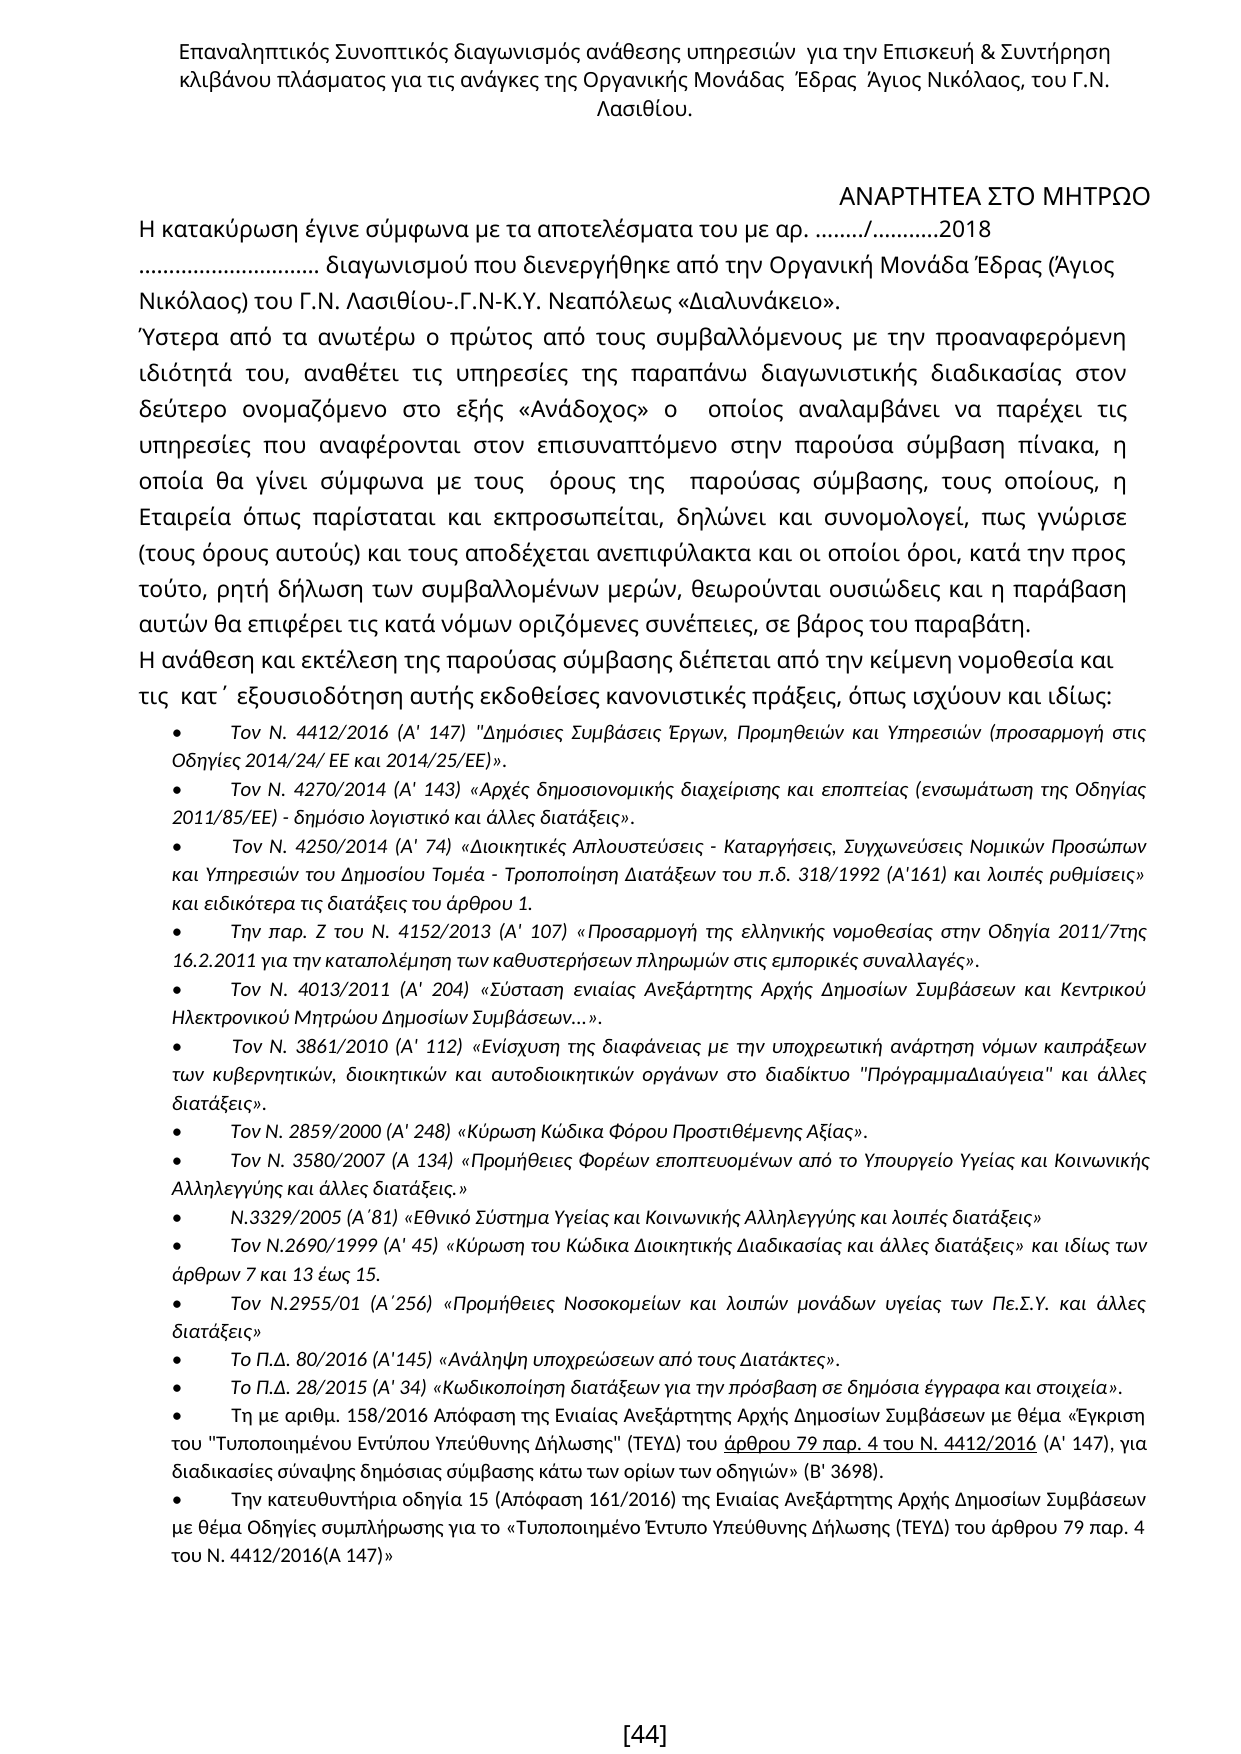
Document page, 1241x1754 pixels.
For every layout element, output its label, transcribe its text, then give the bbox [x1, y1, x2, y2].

text Η κατακύρωση έγινε σύμφωνα με τα αποτελέσματα του με αρ. ……../………..2018 ………………………… διαγωνισμού που διενεργήθηκε από την Οργανική Μονάδα Έδρας (Άγιος Νικόλαος) του Γ.Ν. Λασιθίου-.Γ.Ν-Κ.Υ. Νεαπόλεως «Διαλυνάκειο». [138, 213, 1128, 316]
list Τον Ν. 3861/2010 (Α' 112) «Ενίσχυση της διαφάνειας με την υποχρεωτική ανάρτηση νόμων καιπράξεων των κυβερνητικών, διοικητικών και αυτοδιοικητικών οργάνων στο διαδίκτυο "ΠρόγραμμαΔιαύγεια" και άλλες διατάξεις». [172, 1030, 1147, 1116]
list Τον Ν. 3580/2007 (Α 134) «Προμήθειες Φορέων εποπτευομένων από το Υπουργείο Υγείας και Κοινωνικής Αλληλεγγύης και άλλες διατάξεις.» [172, 1144, 1151, 1201]
list Τη με αριθμ. 158/2016 Απόφαση της Ενιαίας Ανεξάρτητης Αρχής Δημοσίων Συμβάσεων με θέμα «Έγκριση του "Τυποποιημένου Εντύπου Υπεύθυνης Δήλωσης" (ΤΕΥΔ) του άρθρου 79 παρ. 4 του Ν. 4412/2016 (Α' 147), για διαδικασίες σύναψης δημόσιας σύμβασης κάτω των ορίων των οδηγιών» (Β' 3698). [172, 1400, 1147, 1484]
list Την παρ. Ζ του Ν. 4152/2013 (Α' 107) «Προσαρμογή της ελληνικής νομοθεσίας στην Οδηγία 2011/7της 16.2.2011 για την καταπολέμηση των καθυστερήσεων πληρωμών στις εμπορικές συναλλαγές». [172, 916, 1147, 973]
text Ύστερα από τα ανωτέρω ο πρώτος από τους συμβαλλόμενους με την προαναφερόμενη ιδιότητά του, αναθέτει τις υπηρεσίες της παραπάνω διαγωνιστικής διαδικασίας στον δεύτερο ονομαζόμενο στο εξής «Ανάδοχος» ο οποίος αναλαμβάνει να παρέχει τις υπηρεσίες που αναφέρονται στον επισυναπτόμενο στην παρούσα σύμβαση πίνακα, η οποία θα γίνει σύμφωνα με τους όρους της παρούσας σύμβασης, τους οποίους, η Εταιρεία όπως παρίσταται και εκπροσωπείται, δηλώνει και συνομολογεί, πως γνώρισε (τους όρους αυτούς) και τους αποδέχεται ανεπιφύλακτα και οι οποίοι όροι, κατά την προς τούτο, ρητή δήλωση των συμβαλλομένων μερών, θεωρούνται ουσιώδεις και η παράβαση αυτών θα επιφέρει τις κατά νόμων οριζόμενες συνέπειες, σε βάρος του παραβάτη. [138, 321, 1128, 640]
list Τον Ν. 4250/2014 (Α' 74) «Διοικητικές Απλουστεύσεις - Καταργήσεις, Συγχωνεύσεις Νομικών Προσώπων και Υπηρεσιών του Δημοσίου Τομέα - Τροποποίηση Διατάξεων του π.δ. 318/1992 (Α'161) και λοιπές ρυθμίσεις» και ειδικότερα τις διατάξεις του άρθρου 1. [172, 830, 1147, 916]
list Το Π.Δ. 80/2016 (Α'145) «Ανάληψη υποχρεώσεων από τους Διατάκτες». [172, 1344, 1151, 1372]
list Το Π.Δ. 28/2015 (Α' 34) «Κωδικοποίηση διατάξεων για την πρόσβαση σε δημόσια έγγραφα και στοιχεία». [172, 1372, 1147, 1400]
list Ν.3329/2005 (Α΄81) «Εθνικό Σύστημα Υγείας και Κοινωνικής Αλληλεγγύης και λοιπές διατάξεις» [172, 1201, 1151, 1230]
text Η ανάθεση και εκτέλεση της παρούσας σύμβασης διέπεται από την κείμενη νομοθεσία και τις κατ΄ εξουσιοδότηση αυτής εκδοθείσες κανονιστικές πράξεις, όπως ισχύουν και ιδίως: [138, 644, 1128, 712]
list Τον Ν. 2859/2000 (Α' 248) «Κύρωση Κώδικα Φόρου Προστιθέμενης Αξίας». [172, 1116, 1151, 1144]
list Τον Ν. 4013/2011 (Α' 204) «Σύσταση ενιαίας Ανεξάρτητης Αρχής Δημοσίων Συμβάσεων και Κεντρικού Ηλεκτρονικού Μητρώου Δημοσίων Συμβάσεων...». [172, 973, 1147, 1030]
list Την κατευθυντήρια οδηγία 15 (Απόφαση 161/2016) της Ενιαίας Ανεξάρτητης Αρχής Δημοσίων Συμβάσεων με θέμα Οδηγίες συμπλήρωσης για το «Τυποποιημένο Έντυπο Υπεύθυνης Δήλωσης (ΤΕΥΔ) του άρθρου 79 παρ. 4 του Ν. 4412/2016(Α 147)» [172, 1484, 1147, 1568]
list Τον Ν.2955/01 (Α΄256) «Προμήθειες Νοσοκομείων και λοιπών μονάδων υγείας των Πε.Σ.Υ. και άλλες διατάξεις» [172, 1287, 1147, 1344]
list Τον Ν. 4270/2014 (Α' 143) «Αρχές δημοσιονομικής διαχείρισης και εποπτείας (ενσωμάτωση της Οδηγίας 2011/85/ΕΕ) - δημόσιο λογιστικό και άλλες διατάξεις». [172, 773, 1147, 830]
list Τον Ν. 4412/2016 (Α' 147) "Δημόσιες Συμβάσεις Έργων, Προμηθειών και Υπηρεσιών (προσαρμογή στις Οδηγίες 2014/24/ ΕΕ και 2014/25/ΕΕ)». [172, 716, 1147, 773]
list Τον Ν.2690/1999 (Α' 45) «Κύρωση του Κώδικα Διοικητικής Διαδικασίας και άλλες διατάξεις» και ιδίως των άρθρων 7 και 13 έως 15. [172, 1230, 1147, 1287]
